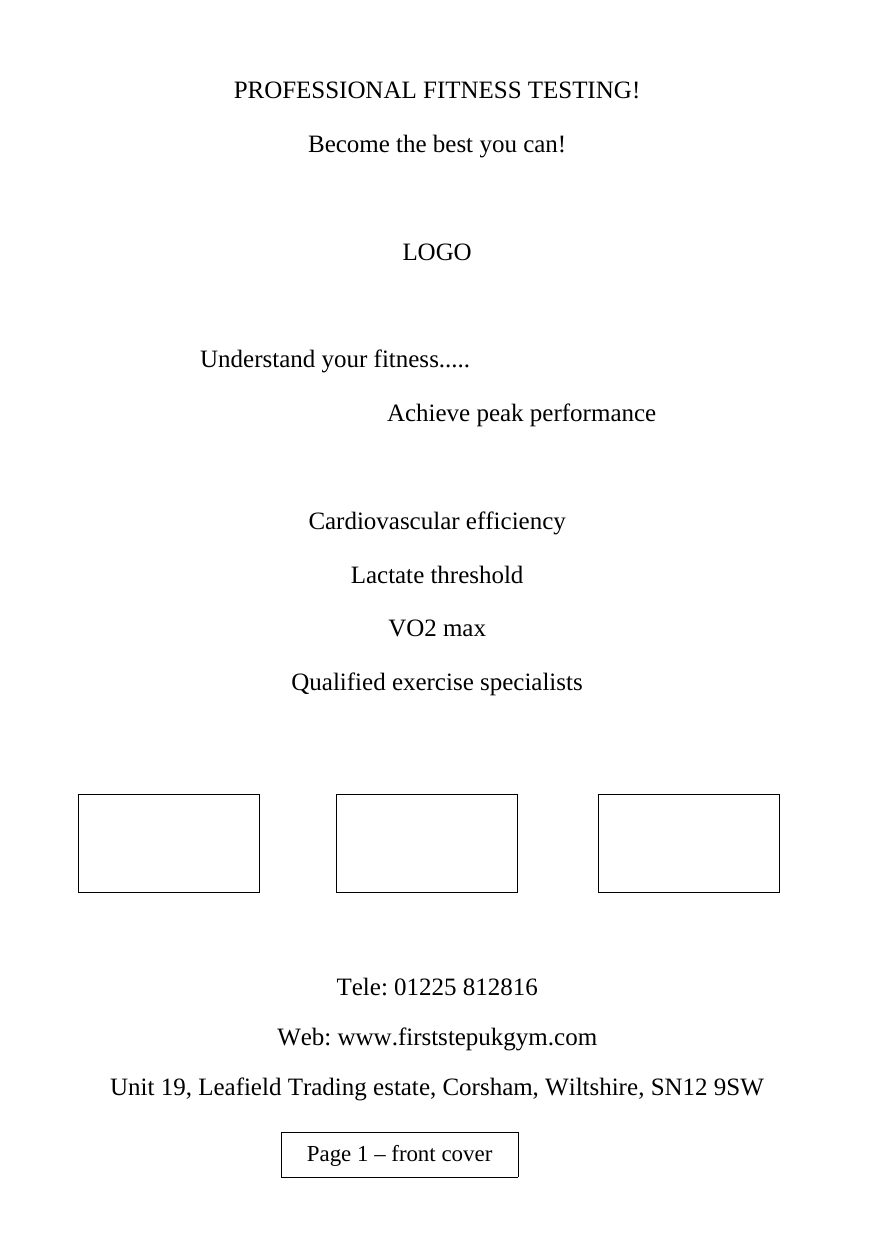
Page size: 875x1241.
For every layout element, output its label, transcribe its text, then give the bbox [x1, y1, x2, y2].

text Qualified exercise specialists [75, 667, 799, 696]
text Tele: 01225 812816 [75, 972, 799, 1001]
text VO2 max [75, 613, 799, 642]
text Understand your fitness..... [75, 344, 799, 373]
text LOGO [75, 237, 799, 265]
text Web: www.firststepukgym.com [75, 1022, 799, 1051]
text Cardiovascular efficiency [75, 506, 799, 534]
text Unit 19, Leafield Trading estate, Corsham, Wiltshire, SN12 9SW [75, 1072, 799, 1100]
text Achieve peak performance [75, 398, 799, 427]
text Become the best you can! [75, 129, 799, 158]
text PROFESSIONAL FITNESS TESTING! [75, 75, 799, 104]
text Lactate threshold [75, 560, 799, 588]
